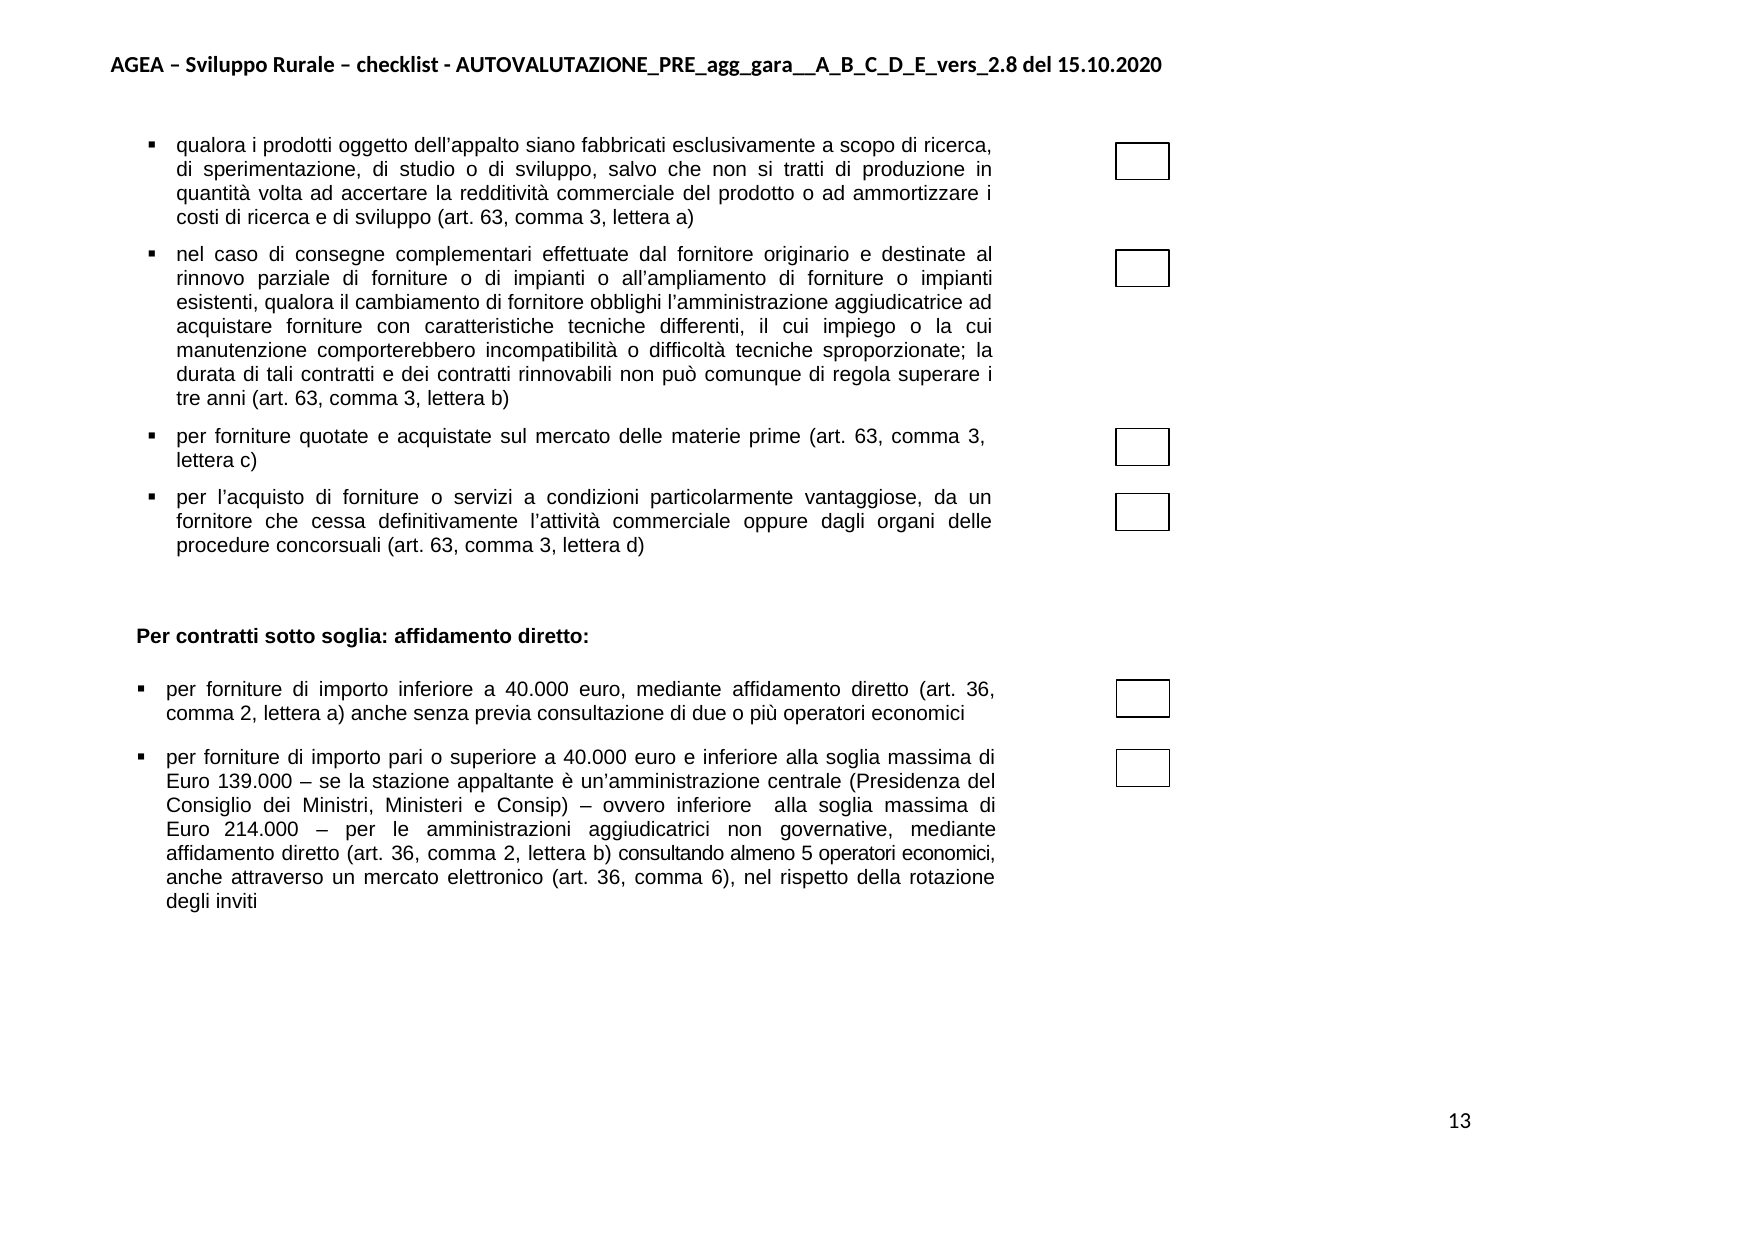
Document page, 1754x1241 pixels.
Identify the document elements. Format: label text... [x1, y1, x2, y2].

table_cell per forniture quotate e acquistate sul mercato delle materie prime (art. 63, comma 3, lettera c) [136, 412, 1003, 472]
table_cell [1004, 412, 1176, 472]
table_cell [1004, 230, 1176, 410]
list per forniture di importo pari o superiore a 40.000 euro e inferiore alla soglia massima di Euro 139.000 – se la stazione appaltante è un’amministrazione centrale (Presidenza del Consiglio dei Ministri, Ministeri e Consip) – ovvero inferiore alla soglia massima di Euro 214.000 – per le amministrazioni aggiudicatrici non governative, mediante affidamento diretto (art. 36, comma 2, lettera b) consultando almeno 5 operatori economici, anche attraverso un mercato elettronico (art. 36, comma 6), nel rispetto della rotazione degli inviti [136, 745, 996, 913]
table_cell per l’acquisto di forniture o servizi a condizioni particolarmente vantaggiose, da un fornitore che cessa definitivamente l’attività commerciale oppure dagli organi delle procedure concorsuali (art. 63, comma 3, lettera d) [136, 473, 1003, 575]
table_header qualora i prodotti oggetto dell’appalto siano fabbricati esclusivamente a scopo di ricerca, di sperimentazione, di studio o di sviluppo, salvo che non si tratti di produzione in quantità volta ad accertare la redditività commerciale del prodotto o ad ammortizzare i costi di ricerca e di sviluppo (art. 63, comma 3, lettera a) nel caso di consegne complementari effettuate dal fornitore originario e destinate al rinnovo parziale di forniture o di impianti o all’ampliamento di forniture o impianti esistenti, qualora il cambiamento di fornitore obblighi l’amministrazione aggiudicatrice ad acquistare forniture con caratteristiche tecniche differenti, il cui impiego o la cui manutenzione comporterebbero incompatibilità o difficoltà tecniche sproporzionate; la durata di tali contratti e dei contratti rinnovabili non può comunque di regola superare i tre anni (art. 63, comma 3, lettera b) [136, 120, 1003, 410]
table_cell [1004, 473, 1176, 575]
table_header [1004, 120, 1176, 229]
text Per contratti sotto soglia: affidamento diretto: [136, 624, 1518, 648]
list per forniture di importo inferiore a 40.000 euro, mediante affidamento diretto (art. 36, comma 2, lettera a) anche senza previa consultazione di due o più operatori economici [136, 677, 996, 725]
